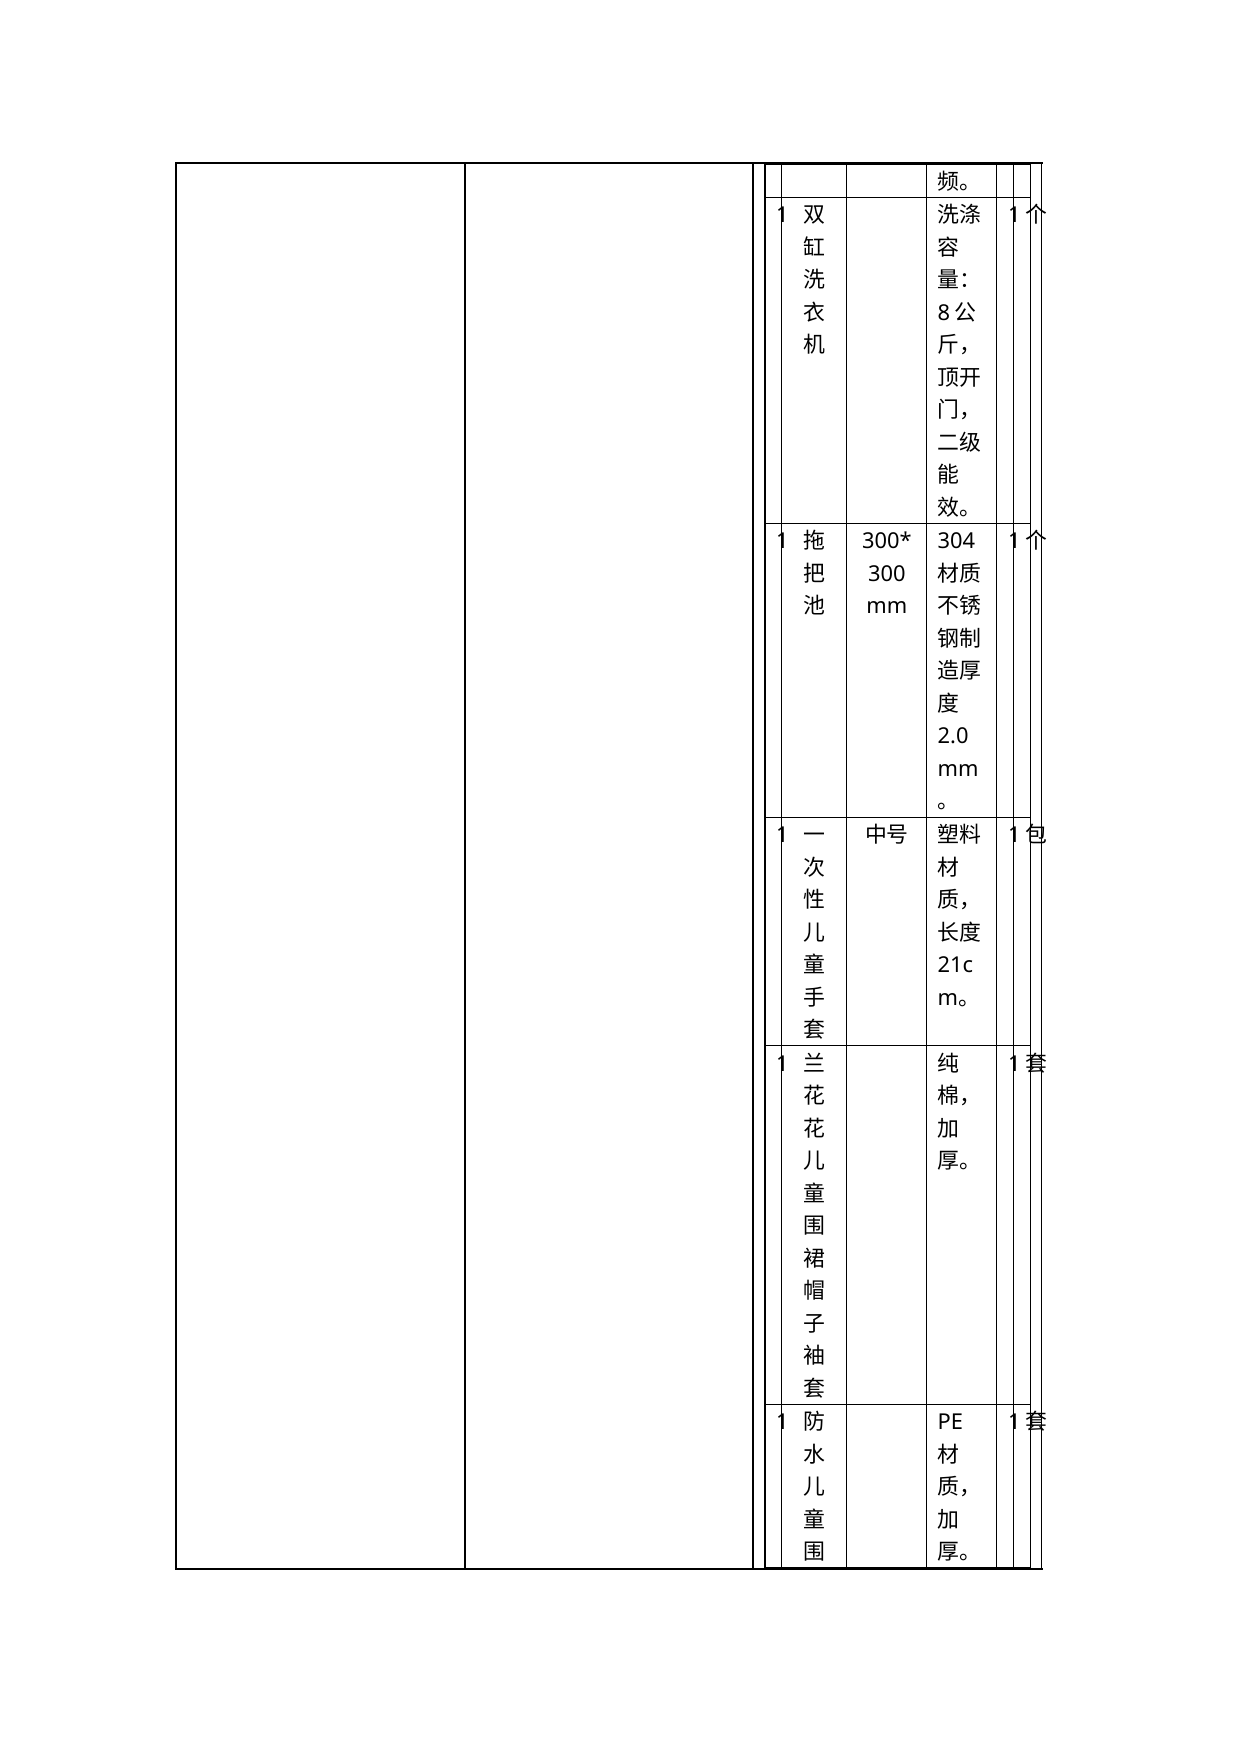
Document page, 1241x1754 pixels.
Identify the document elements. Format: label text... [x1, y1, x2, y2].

table_cell [927, 1405, 996, 1567]
table_cell [1014, 198, 1030, 523]
table_cell [1031, 207, 1041, 535]
table_cell [1014, 165, 1030, 197]
table_cell 1 [177, 164, 464, 1568]
table_cell [782, 165, 846, 197]
table_cell [766, 818, 781, 1045]
table_cell [782, 198, 846, 523]
table_cell [766, 524, 781, 817]
table_cell [766, 1046, 781, 1404]
table_cell [466, 164, 752, 1568]
table_cell [927, 1046, 996, 1404]
table_cell [927, 165, 996, 197]
table_cell [847, 524, 926, 817]
table_cell [847, 198, 926, 523]
table_cell [997, 1046, 1013, 1404]
table_cell [1031, 828, 1041, 842]
table_cell [754, 164, 764, 1568]
table_cell [1014, 1405, 1030, 1567]
table_cell [927, 524, 996, 817]
table_cell [782, 1405, 846, 1567]
table_cell [766, 198, 781, 523]
table_cell [997, 1405, 1013, 1567]
table_cell [997, 198, 1013, 523]
table_cell [1031, 843, 1041, 1055]
table_cell [766, 165, 781, 197]
table_cell [1031, 1429, 1041, 1568]
table_cell [927, 198, 996, 523]
table_cell [782, 524, 846, 817]
table_cell [766, 1405, 781, 1567]
table_cell [1014, 524, 1030, 817]
table_cell [1031, 1071, 1041, 1413]
table_cell [997, 165, 1013, 197]
table_cell [847, 165, 926, 197]
table_cell [1031, 164, 1041, 209]
table_cell [1014, 1046, 1030, 1404]
table_cell [1014, 818, 1030, 1045]
table_cell [847, 1046, 926, 1404]
table_cell [927, 818, 996, 1045]
table_cell [997, 818, 1013, 1045]
table_cell [997, 524, 1013, 817]
table_cell [782, 1046, 846, 1404]
table_cell [1031, 533, 1041, 827]
table_cell [782, 818, 846, 1045]
table_cell [847, 1405, 926, 1567]
table_cell [847, 818, 926, 1045]
